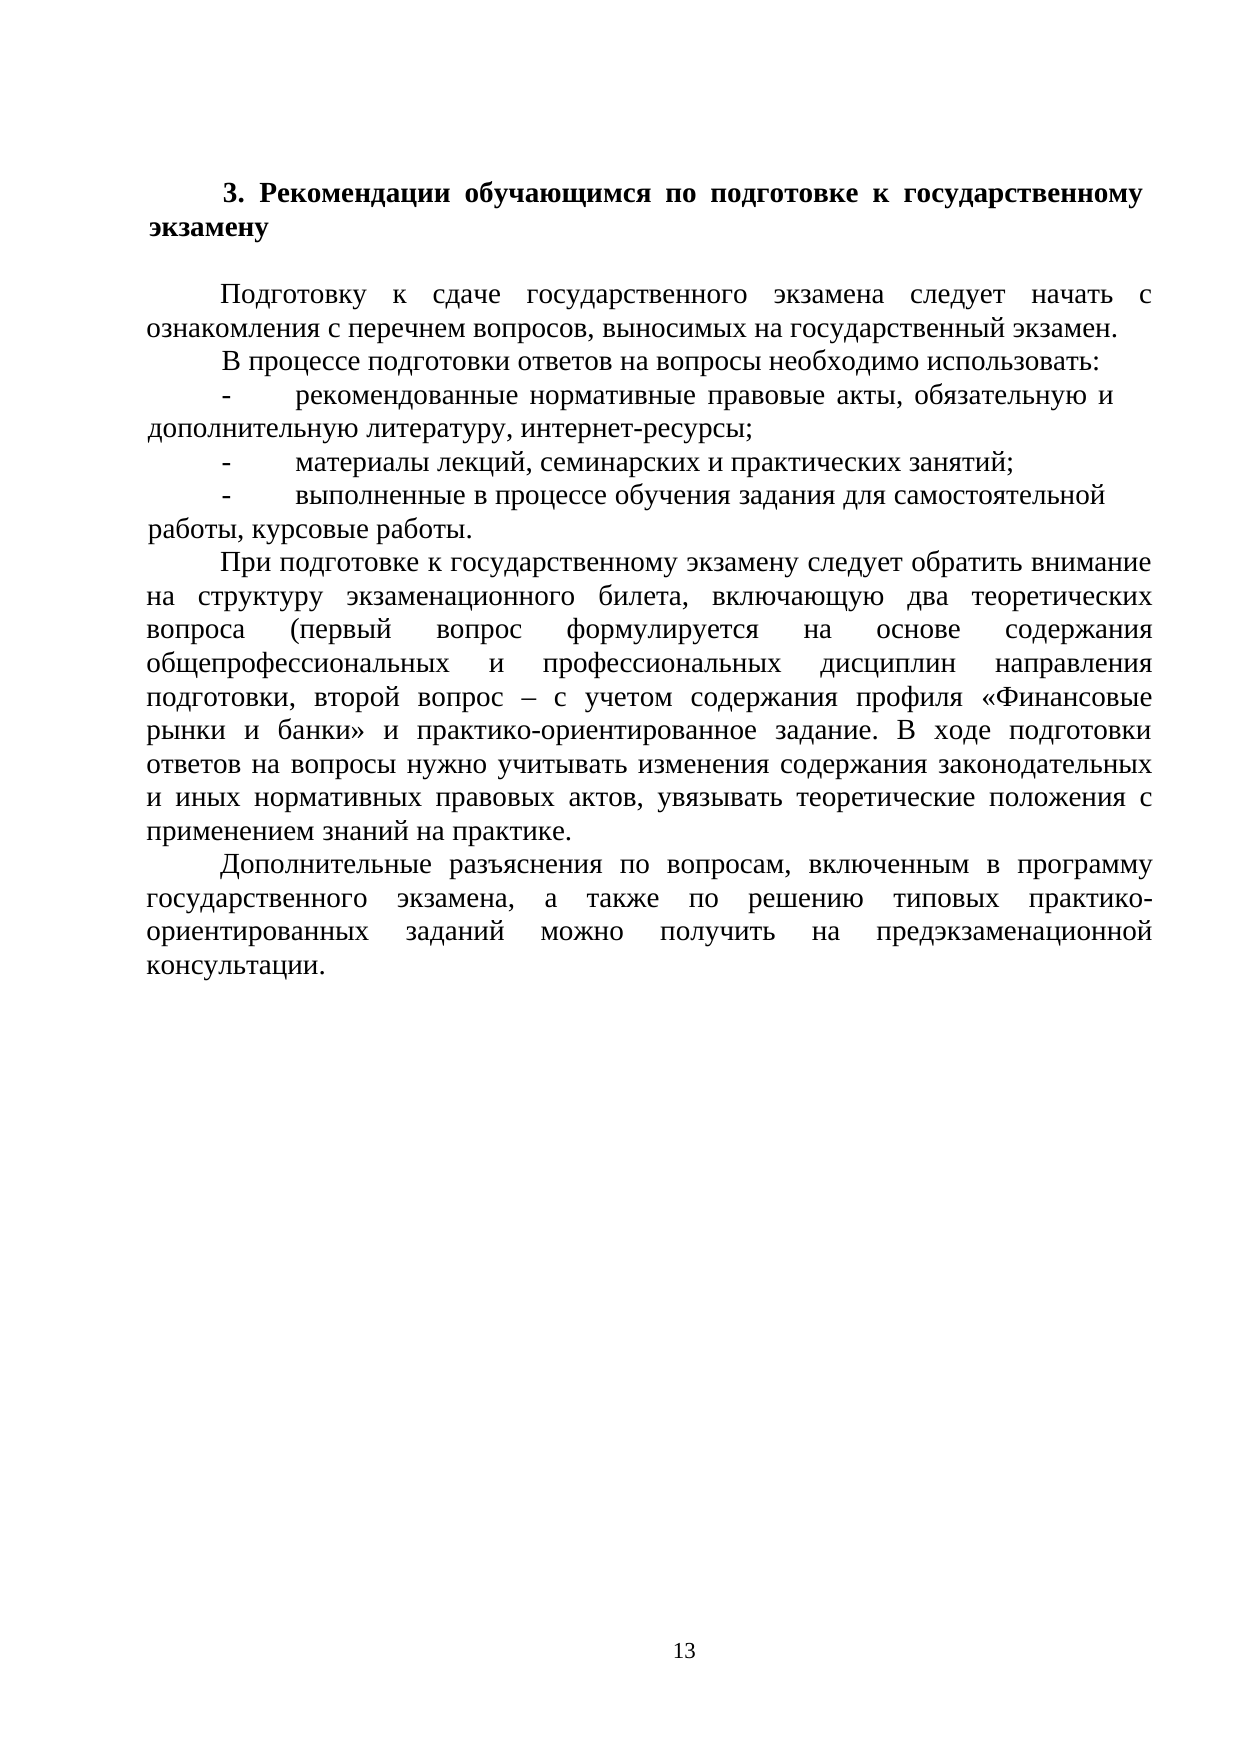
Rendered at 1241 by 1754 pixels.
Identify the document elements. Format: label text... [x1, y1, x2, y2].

text Подготовку к сдаче государственного экзамена следует начать с ознакомления с перечнем вопросов, выносимых на государственный экзамен. [146, 276, 1152, 343]
text Дополнительные разъяснения по вопросам, включенным в программу государственного экзамена, а также по решению типовых практико- ориентированных заданий можно получить на предэкзаменационной консультации. [146, 846, 1153, 981]
list выполненные в процессе обучения задания для самостоятельной работы, курсовые работы. [148, 477, 1152, 544]
list рекомендованные нормативные правовые акты, обязательную и дополнительную литературу, интернет-ресурсы; [148, 377, 1152, 444]
list материалы лекций, семинарских и практических занятий; [221, 444, 1180, 477]
text При подготовке к государственному экзамену следует обратить внимание на структуру экзаменационного билета, включающую два теоретических вопроса (первый вопрос формулируется на основе содержания общепрофессиональных и профессиональных дисциплин направления подготовки, второй вопрос – с учетом содержания профиля «Финансовые рынки и банки» и практико-ориентированное задание. В ходе подготовки ответов на вопросы нужно учитывать изменения содержания законодательных и иных нормативных правовых актов, увязывать теоретические положения с применением знаний на практике. [146, 544, 1153, 846]
subtitle Рекомендации обучающимся по подготовке к государственному экзамену [149, 176, 1146, 243]
text В процессе подготовки ответов на вопросы необходимо использовать: [221, 343, 1180, 377]
